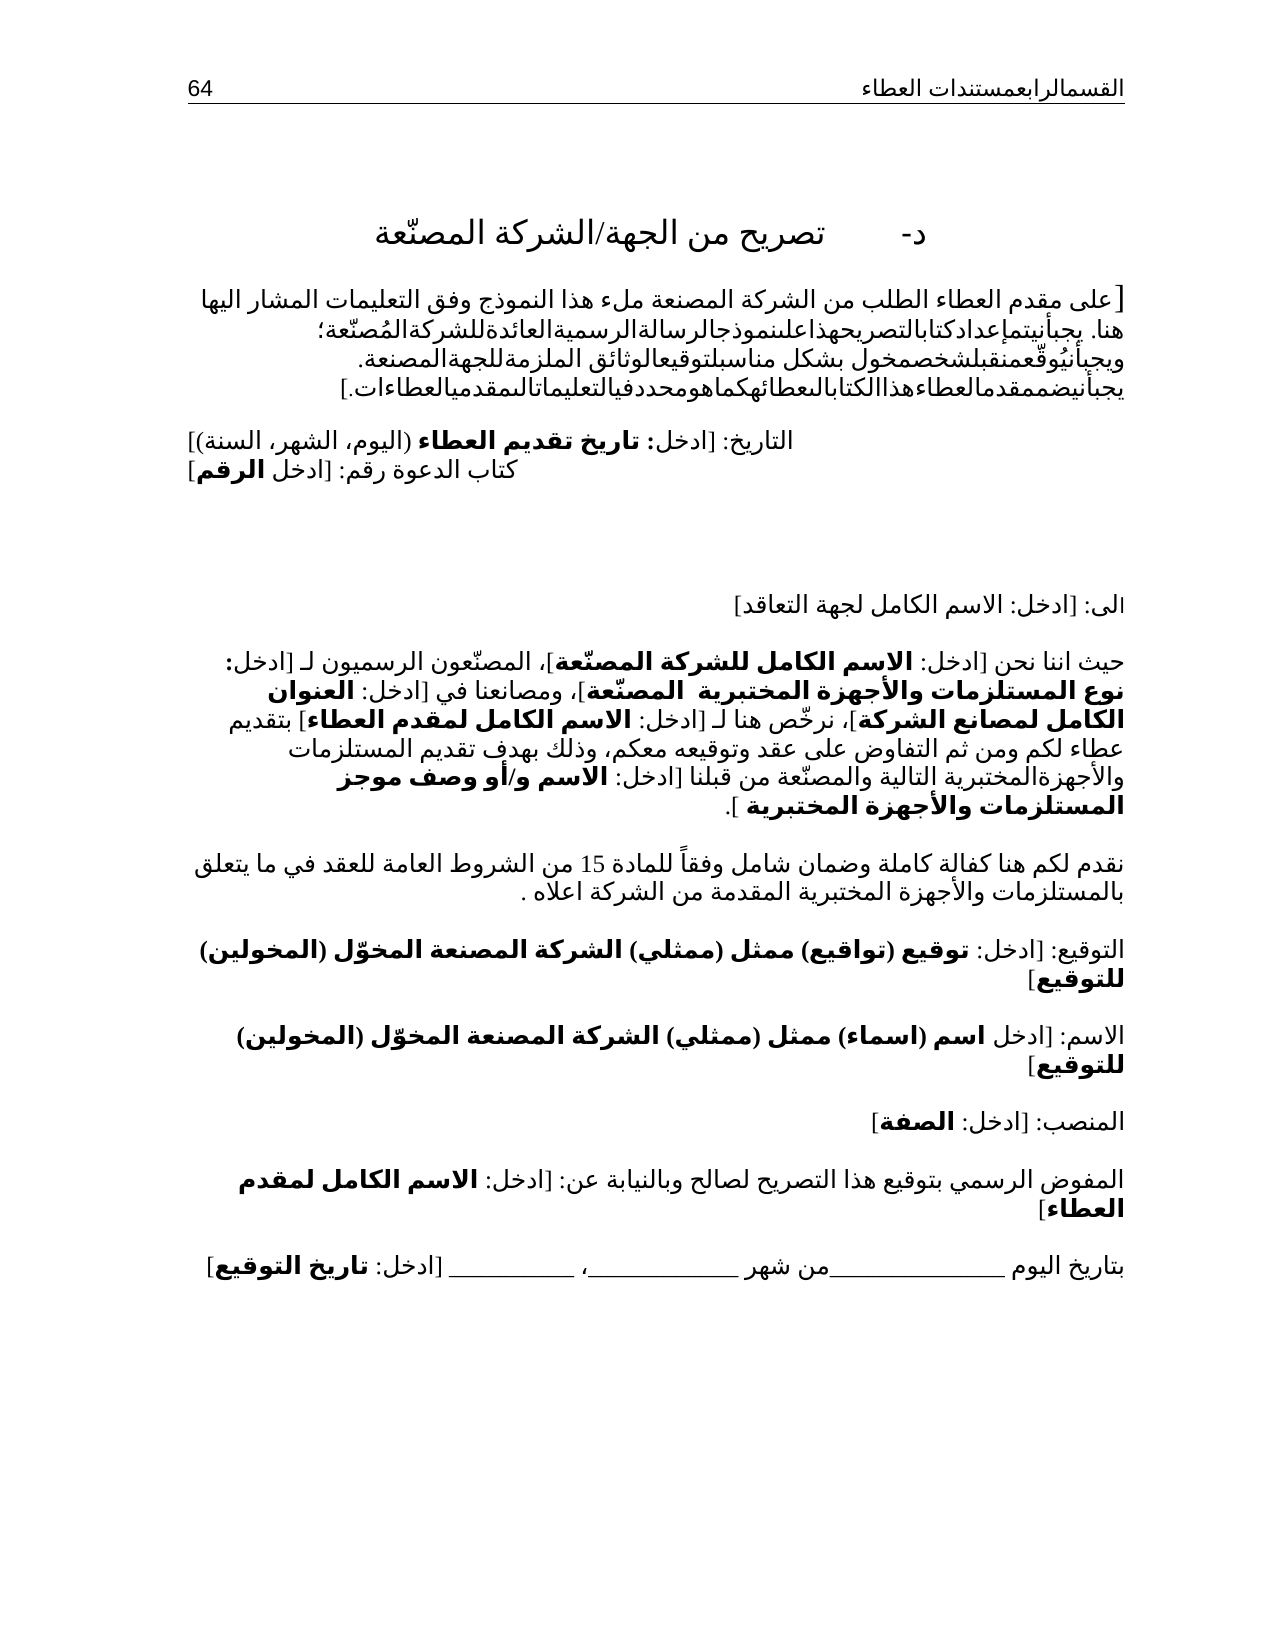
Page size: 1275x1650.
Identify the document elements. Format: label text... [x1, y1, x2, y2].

text المفوض الرسمي بتوقيع هذا التصريح لصالح وبالنيابة عن: [ادخل: الاسم الكامل لمقدم العطاء] [187, 1165, 1125, 1222]
text نقدم لكم هنا كفالة كاملة وضمان شامل وفقاً للمادة 15 من الشروط العامة للعقد في ما يتعلق بالمستلزمات والأجهزة المختبرية المقدمة من الشركة اعلاه . [187, 849, 1125, 906]
text كتاب الدعوة رقم: [ادخل الرقم] [187, 455, 1125, 484]
text حيث اننا نحن [ادخل: الاسم الكامل للشركة المصنّعة]، المصنّعون الرسميون لـ [ادخل: نوع المستلزمات والأجهزة المختبرية المصنّعة]، ومصانعنا في [ادخل: العنوان الكامل لمصانع الشركة]، نرخّص هنا لـ [ادخل: الاسم الكامل لمقدم العطاء] بتقديم عطاء لكم ومن ثم التفاوض على عقد وتوقيعه معكم، وذلك بهدف تقديم المستلزمات والأجهزةالمختبرية التالية والمصنّعة من قبلنا [ادخل: الاسم و/أو وصف موجز المستلزمات والأجهزة المختبرية ]. [187, 647, 1125, 820]
text التاريخ: [ادخل: تاريخ تقديم العطاء (اليوم، الشهر، السنة)] [187, 426, 1125, 455]
text المنصب: [ادخل: الصفة] [187, 1107, 1125, 1136]
text الى: [ادخل: الاسم الكامل لجهة التعاقد] [187, 590, 1125, 619]
list تصريح من الجهة/الشركة المصنّعة [187, 213, 1087, 252]
text [على مقدم العطاء الطلب من الشركة المصنعة ملء هذا النموذج وفق التعليمات المشار اليها هنا. يجبأنيتمإعدادكتابالتصريحهذاعلىنموذجالرسالةالرسميةالعائدةللشركةالمُصنّعة؛ويجبأنيُوقّعمنقبلشخصمخول بشكل مناسبلتوقيعالوثائق الملزمةللجهةالمصنعة. يجبأنيضممقدمالعطاءهذاالكتابالىعطائهكماهومحددفيالتعليماتالىمقدميالعطاءات.] [187, 277, 1125, 401]
text التوقيع: [ادخل: توقيع (تواقيع) ممثل (ممثلي) الشركة المصنعة المخوّل (المخولين) للتوقيع] [187, 935, 1125, 992]
text بتاريخ اليوم ______________من شهر ____________، __________ [ادخل: تاريخ التوقيع] [187, 1251, 1125, 1280]
text الاسم: [ادخل اسم (اسماء) ممثل (ممثلي) الشركة المصنعة المخوّل (المخولين) للتوقيع] [187, 1021, 1125, 1079]
